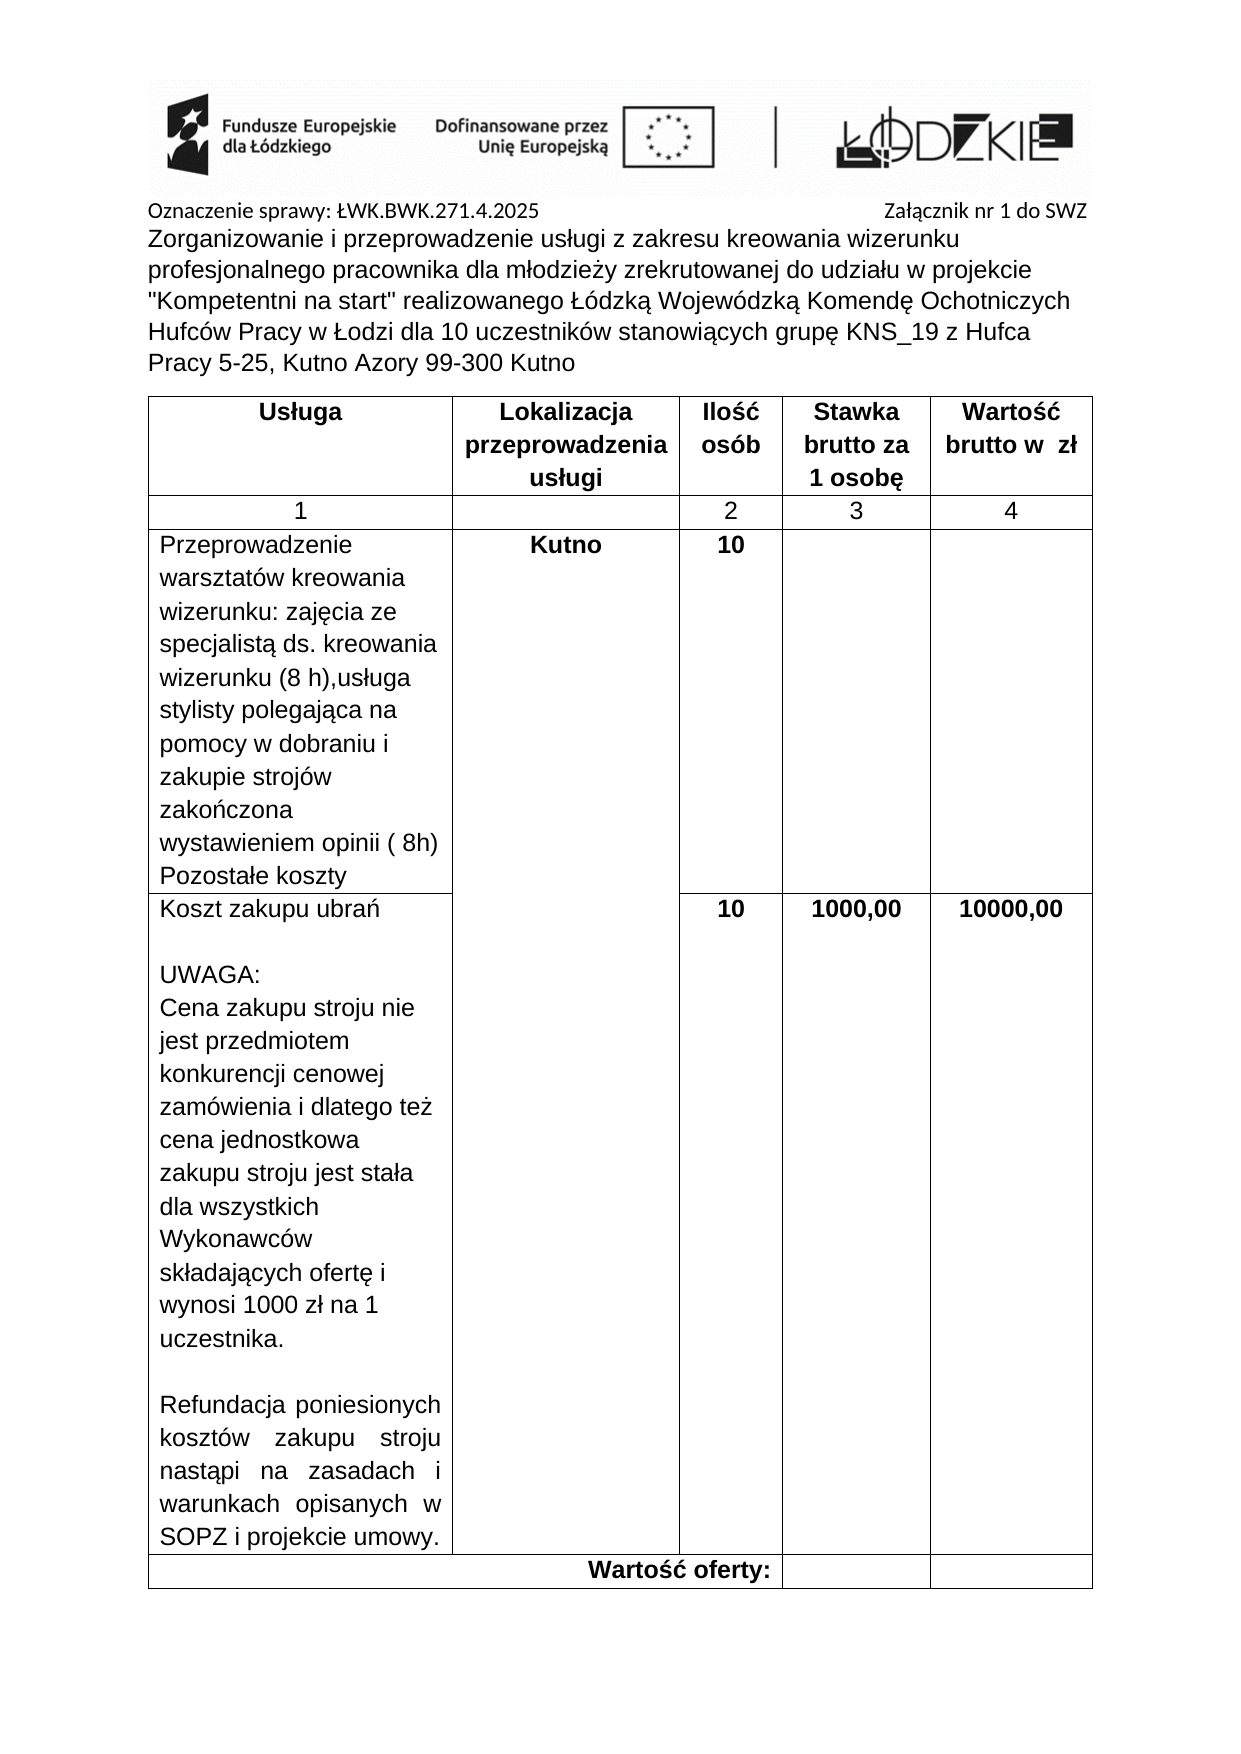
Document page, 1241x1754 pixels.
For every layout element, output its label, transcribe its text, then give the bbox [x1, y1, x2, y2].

table_cell 1000,00 [783, 894, 930, 1554]
table_cell Koszt zakupu ubrań UWAGA: Cena zakupu stroju nie jest przedmiotem konkurencji cenowej zamówienia i dlatego też cena jednostkowa zakupu stroju jest stała dla wszystkich Wykonawców składających ofertę i wynosi 1000 zł na 1 uczestnika. Refundacja poniesionych kosztów zakupu stroju nastąpi na zasadach i warunkach opisanych w SOPZ i projekcie umowy. [149, 894, 452, 1554]
table_header Lokalizacja przeprowadzenia usługi [453, 397, 679, 495]
table_header Stawka brutto za 1 osobę [783, 397, 930, 495]
table_header Wartość brutto w zł [931, 397, 1092, 495]
table_cell 2 [680, 496, 782, 529]
table_header Usługa [149, 397, 452, 495]
table_cell 10 [680, 530, 782, 893]
table_cell [783, 530, 930, 893]
table_header Ilość osób [680, 397, 782, 495]
text Zorganizowanie i przeprowadzenie usługi z zakresu kreowania wizerunku profesjonalnego pracownika dla młodzieży zrekrutowanej do udziału w projekcie "Kompetentni na start" realizowanego Łódzką Wojewódzką Komendę Ochotniczych Hufców Pracy w Łodzi dla 10 uczestników stanowiących grupę KNS_19 z Hufca Pracy 5-25, Kutno Azory 99-300 Kutno [148, 224, 1093, 377]
table_cell 10 [680, 894, 782, 1554]
table_cell [931, 1555, 1092, 1588]
table_cell Wartość oferty: [149, 1555, 782, 1588]
table_cell [783, 1555, 930, 1588]
table_cell [931, 530, 1092, 893]
table_cell [453, 496, 679, 529]
table_cell 4 [931, 496, 1092, 529]
table_cell Przeprowadzenie warsztatów kreowania wizerunku: zajęcia ze specjalistą ds. kreowania wizerunku (8 h),usługa stylisty polegająca na pomocy w dobraniu i zakupie strojów zakończona wystawieniem opinii ( 8h) Pozostałe koszty [149, 530, 452, 893]
table_cell 1 [149, 496, 452, 529]
table_cell Kutno [453, 530, 679, 1554]
picture [147, 73, 1093, 196]
table_cell 3 [783, 496, 930, 529]
table_cell 10000,00 [931, 894, 1092, 1554]
